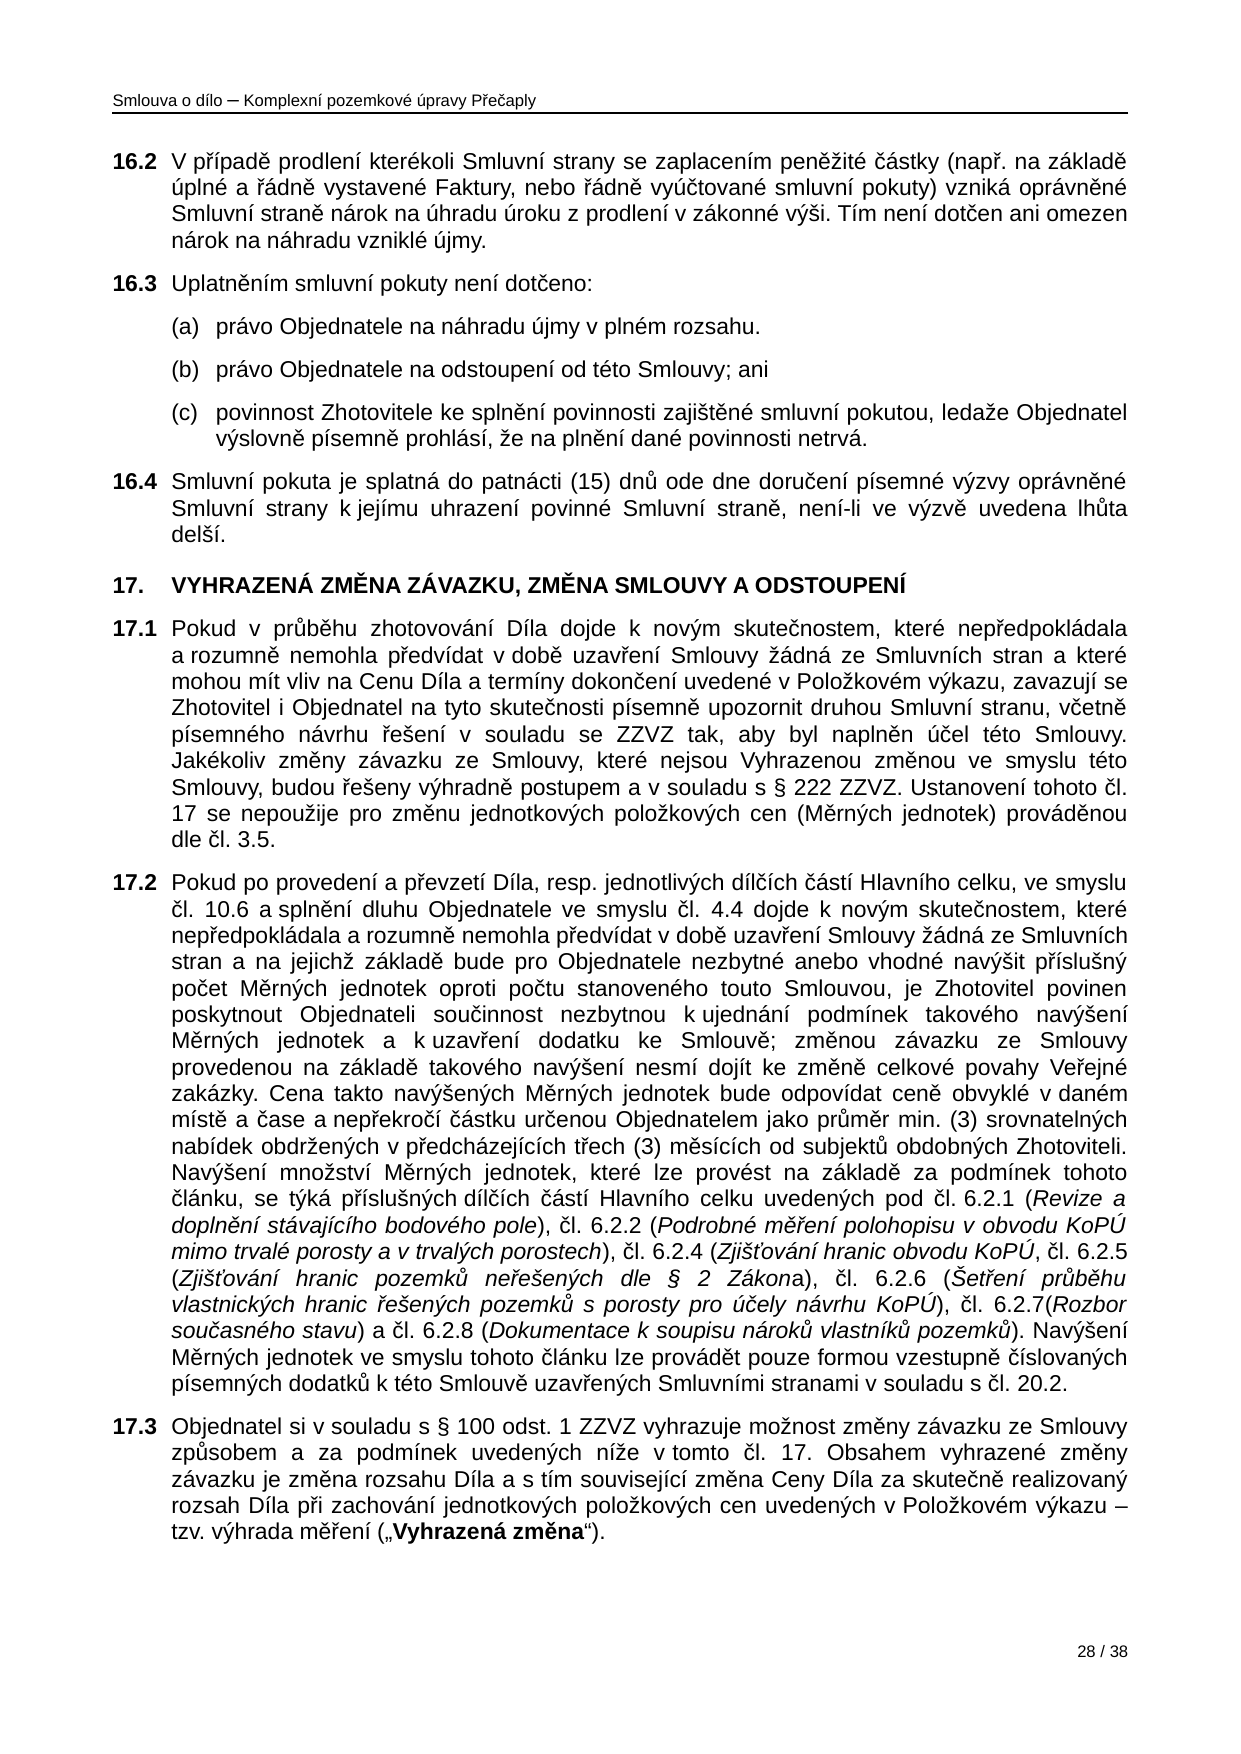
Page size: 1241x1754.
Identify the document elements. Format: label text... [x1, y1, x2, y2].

text Pokud v průběhu zhotovování Díla dojde k novým skutečnostem, které nepředpokládala a rozumně nemohla předvídat v době uzavření Smlouvy žádná ze Smluvních stran a které mohou mít vliv na Cenu Díla a termíny dokončení uvedené v Položkovém výkazu, zavazují se Zhotovitel i Objednatel na tyto skutečnosti písemně upozornit druhou Smluvní stranu, včetně písemného návrhu řešení v souladu se ZZVZ tak, aby byl naplněn účel této Smlouvy. Jakékoliv změny závazku ze Smlouvy, které nejsou Vyhrazenou změnou ve smyslu této Smlouvy, budou řešeny výhradně postupem a v souladu s § 222 ZZVZ. Ustanovení tohoto čl. 17 se nepoužije pro změnu jednotkových položkových cen (Měrných jednotek) prováděnou dle čl. 3.6. [112, 615, 1128, 852]
list právo Objednatele na odstoupení od této Smlouvy; ani [171, 356, 1128, 382]
text Uplatněním smluvní pokuty není dotčeno: [112, 270, 1128, 296]
text Vyhrazená změna závazku, změna smlouvy a odstoupení [112, 572, 1128, 599]
text V případě prodlení kterékoli Smluvní strany se zaplacením peněžité částky (např. na základě úplné a řádně vystavené Faktury, nebo řádně vyúčtované smluvní pokuty) vzniká oprávněné Smluvní straně nárok na úhradu úroku z prodlení v zákonné výši. Tím není dotčen ani omezen nárok na náhradu vzniklé újmy. [112, 148, 1128, 253]
list právo Objednatele na náhradu újmy v plném rozsahu. [171, 313, 1128, 339]
text Objednatel si v souladu s § 100 odst. 1 ZZVZ vyhrazuje možnost změny závazku ze Smlouvy způsobem a za podmínek uvedených níže v tomto čl. 17. Obsahem vyhrazené změny závazku je změna rozsahu Díla a s tím související změna Ceny Díla za skutečně realizovaný rozsah Díla při zachování jednotkových položkových cen uvedených v Položkovém výkazu – tzv. výhrada měření („Vyhrazená změna“). [112, 1413, 1128, 1545]
list povinnost Zhotovitele ke splnění povinnosti zajištěné smluvní pokutou, ledaže Objednatel výslovně písemně prohlásí, že na plnění dané povinnosti netrvá. [171, 399, 1128, 452]
text Smluvní pokuta je splatná do patnácti (15) dnů ode dne doručení písemné výzvy oprávněné Smluvní strany k jejímu uhrazení povinné Smluvní straně, není-li ve výzvě uvedena lhůta delší. [112, 468, 1128, 547]
text Pokud po provedení a převzetí Díla, resp. jednotlivých dílčích částí Hlavního celku, ve smyslu čl. 10.6 a splnění dluhu Objednatele ve smyslu čl. 4.4 dojde k novým skutečnostem, které nepředpokládala a rozumně nemohla předvídat v době uzavření Smlouvy žádná ze Smluvních stran a na jejichž základě bude pro Objednatele nezbytné anebo vhodné navýšit příslušný počet Měrných jednotek oproti počtu stanoveného touto Smlouvou, je Zhotovitel povinen poskytnout Objednateli součinnost nezbytnou k ujednání podmínek takového navýšení Měrných jednotek a k uzavření dodatku ke Smlouvě; změnou závazku ze Smlouvy provedenou na základě takového navýšení nesmí dojít ke změně celkové povahy Veřejné zakázky. Cena takto navýšených Měrných jednotek bude odpovídat ceně obvyklé v daném místě a čase a nepřekročí částku určenou Objednatelem jako průměr min. (3) srovnatelných nabídek obdržených v předcházejících třech (3) měsících od subjektů obdobných Zhotoviteli. Navýšení množství Měrných jednotek, které lze provést na základě za podmínek tohoto článku, se týká příslušných dílčích částí Hlavního celku uvedených pod čl. 6.2.1 (Revize a doplnění stávajícího bodového pole), čl. 6.2.2 (Podrobné měření polohopisu v obvodu KoPÚ mimo trvalé porosty a v trvalých porostech), čl. 6.2.4 (Zjišťování hranic obvodu KoPÚ, čl. 6.2.5 (Zjišťování hranic pozemků neřešených dle § 2 Zákona), čl. 6.2.6 (Šetření průběhu vlastnických hranic řešených pozemků s porosty pro účely návrhu KoPÚ), čl. 6.2.7(Rozbor současného stavu) a čl. 6.2.8 (Dokumentace k soupisu nároků vlastníků pozemků). Navýšení Měrných jednotek ve smyslu tohoto článku lze provádět pouze formou vzestupně číslovaných písemných dodatků k této Smlouvě uzavřených Smluvními stranami v souladu s čl. 20.2. [112, 869, 1128, 1396]
